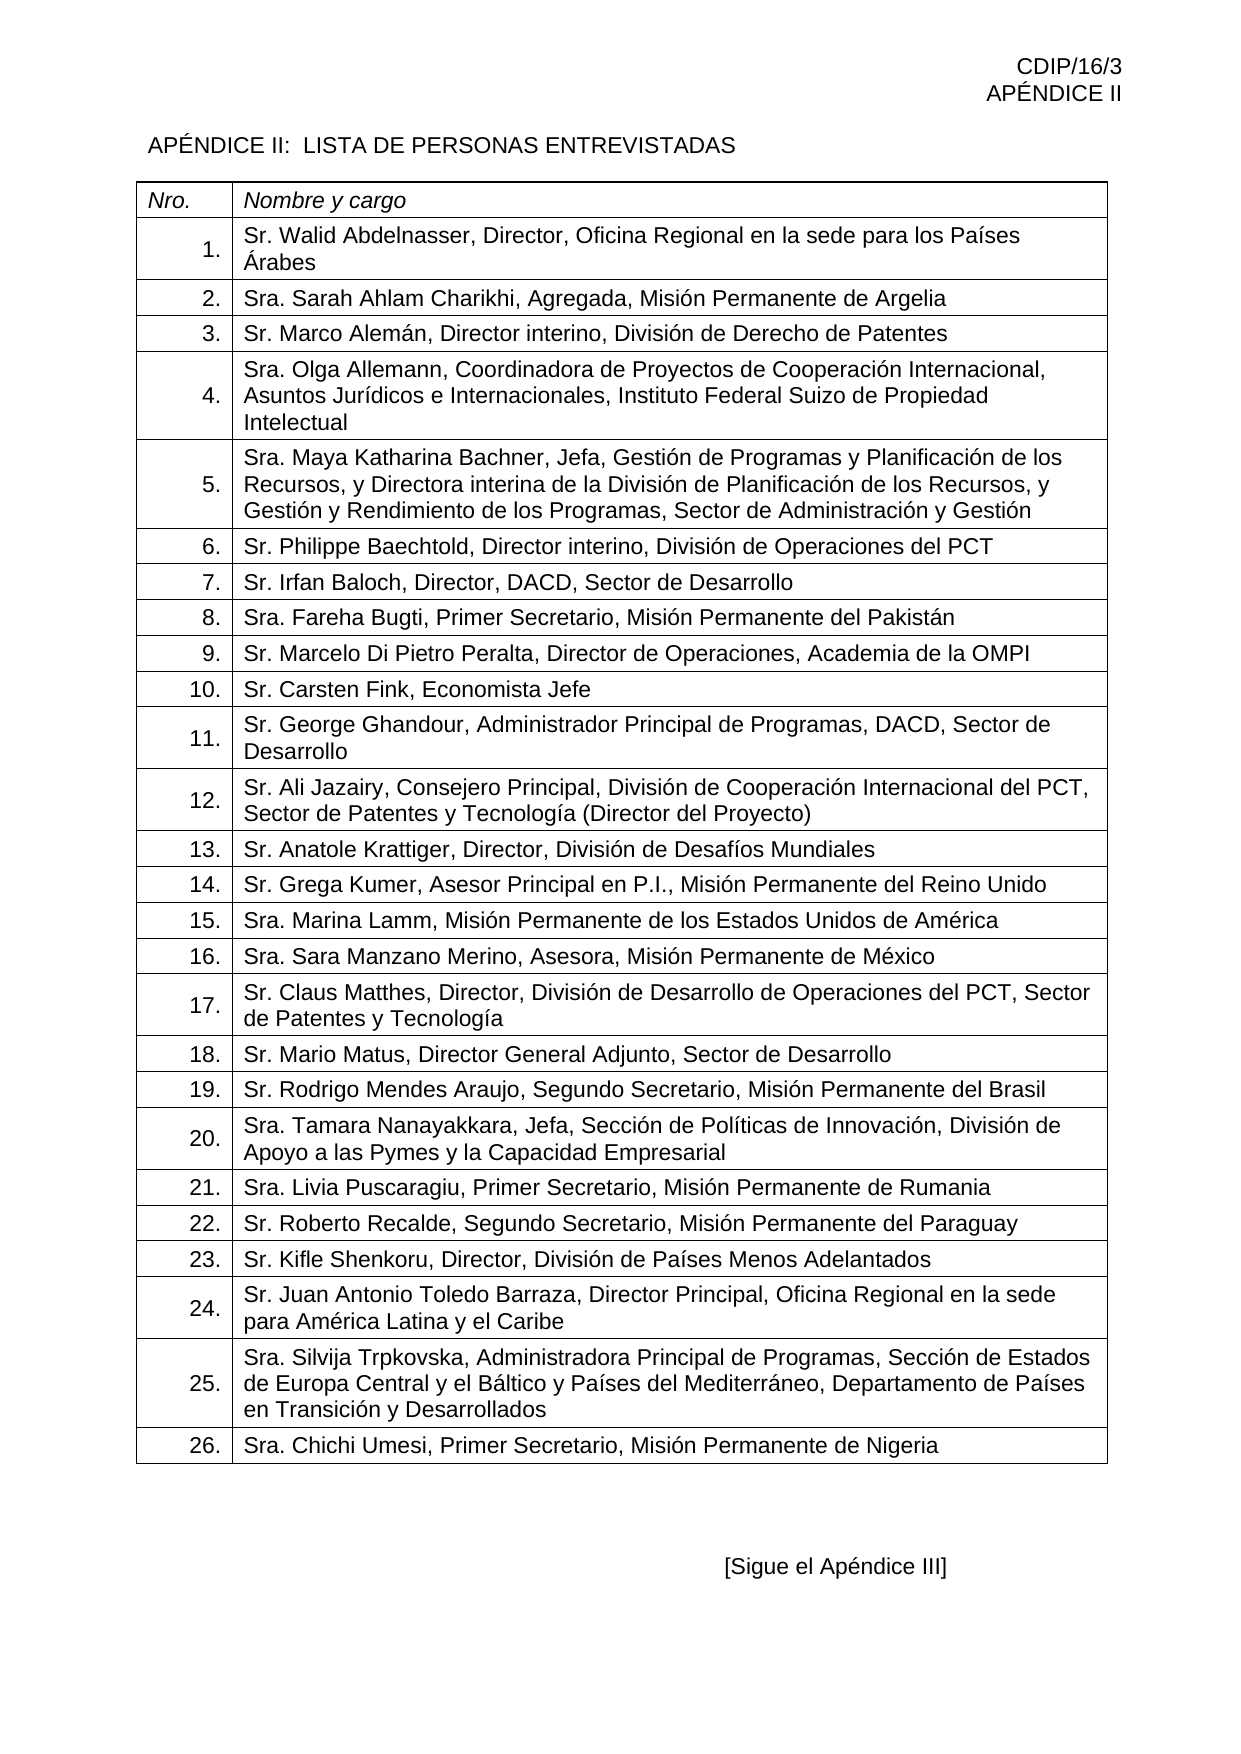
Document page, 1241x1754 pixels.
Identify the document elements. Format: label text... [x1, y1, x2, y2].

table_cell 7. [137, 564, 232, 599]
table_cell 19. [137, 1072, 232, 1107]
table_cell 16. [137, 939, 232, 973]
table_cell Sr. Grega Kumer, Asesor Principal en P.I., Misión Permanente del Reino Unido [233, 867, 1107, 902]
table_cell 12. [137, 769, 232, 830]
table_cell 18. [137, 1036, 232, 1071]
table_header Nombre y cargo [233, 183, 1107, 217]
table_cell Sr. Anatole Krattiger, Director, División de Desafíos Mundiales [233, 831, 1107, 866]
table_cell Sr. Rodrigo Mendes Araujo, Segundo Secretario, Misión Permanente del Brasil [233, 1072, 1107, 1107]
table_cell Sra. Tamara Nanayakkara, Jefa, Sección de Políticas de Innovación, División de Apoyo a las Pymes y la Capacidad Empresarial [233, 1108, 1107, 1169]
table_cell Sr. Claus Matthes, Director, División de Desarrollo de Operaciones del PCT, Sector de Patentes y Tecnología [233, 974, 1107, 1035]
table_cell 21. [137, 1170, 232, 1205]
table_cell Sr. Philippe Baechtold, Director interino, División de Operaciones del PCT [233, 529, 1107, 563]
table_cell 24. [137, 1277, 232, 1338]
table_cell Sr. George Ghandour, Administrador Principal de Programas, DACD, Sector de Desarrollo [233, 707, 1107, 768]
table_cell 26. [137, 1428, 232, 1462]
table_cell Sr. Carsten Fink, Economista Jefe [233, 672, 1107, 706]
table_cell Sra. Olga Allemann, Coordinadora de Proyectos de Cooperación Internacional, Asuntos Jurídicos e Internacionales, Instituto Federal Suizo de Propiedad Intelectual [233, 352, 1107, 439]
table_cell Sra. Chichi Umesi, Primer Secretario, Misión Permanente de Nigeria [233, 1428, 1107, 1462]
table_cell 6. [137, 529, 232, 563]
table_cell 4. [137, 352, 232, 439]
table_cell 1. [137, 218, 232, 279]
table_cell Sr. Juan Antonio Toledo Barraza, Director Principal, Oficina Regional en la sede para América Latina y el Caribe [233, 1277, 1107, 1338]
table_cell Sr. Mario Matus, Director General Adjunto, Sector de Desarrollo [233, 1036, 1107, 1071]
table_cell 15. [137, 903, 232, 938]
table_cell 25. [137, 1339, 232, 1427]
table_cell Sra. Maya Katharina Bachner, Jefa, Gestión de Programas y Planificación de los Recursos, y Directora interina de la División de Planificación de los Recursos, y Gestión y Rendimiento de los Programas, Sector de Administración y Gestión [233, 440, 1107, 528]
table_header Nro. [137, 183, 232, 217]
text [Sigue el Apéndice III] [724, 1553, 1122, 1579]
table_cell 23. [137, 1241, 232, 1276]
list APÉNDICE II: ListA DE PERSONAS ENTREVISTADAS [148, 132, 1122, 158]
table_cell Sr. Roberto Recalde, Segundo Secretario, Misión Permanente del Paraguay [233, 1206, 1107, 1240]
table_cell Sra. Silvija Trpkovska, Administradora Principal de Programas, Sección de Estados de Europa Central y el Báltico y Países del Mediterráneo, Departamento de Países en Transición y Desarrollados [233, 1339, 1107, 1427]
table_cell Sra. Sara Manzano Merino, Asesora, Misión Permanente de México [233, 939, 1107, 973]
table_cell 20. [137, 1108, 232, 1169]
table_cell 11. [137, 707, 232, 768]
table_cell Sr. Marco Alemán, Director interino, División de Derecho de Patentes [233, 316, 1107, 351]
table_cell 13. [137, 831, 232, 866]
table_cell 3. [137, 316, 232, 351]
table_cell Sra. Fareha Bugti, Primer Secretario, Misión Permanente del Pakistán [233, 600, 1107, 635]
table_cell Sr. Ali Jazairy, Consejero Principal, División de Cooperación Internacional del PCT, Sector de Patentes y Tecnología (Director del Proyecto) [233, 769, 1107, 830]
table_cell 10. [137, 672, 232, 706]
table_cell 8. [137, 600, 232, 635]
table_cell Sr. Walid Abdelnasser, Director, Oficina Regional en la sede para los Países Árabes [233, 218, 1107, 279]
table_cell 2. [137, 280, 232, 315]
table_cell Sra. Livia Puscaragiu, Primer Secretario, Misión Permanente de Rumania [233, 1170, 1107, 1205]
table_cell 9. [137, 636, 232, 671]
table_cell 22. [137, 1206, 232, 1240]
table_cell Sr. Marcelo Di Pietro Peralta, Director de Operaciones, Academia de la OMPI [233, 636, 1107, 671]
table_cell 14. [137, 867, 232, 902]
table_cell Sra. Marina Lamm, Misión Permanente de los Estados Unidos de América [233, 903, 1107, 938]
table_cell 5. [137, 440, 232, 528]
table_cell Sra. Sarah Ahlam Charikhi, Agregada, Misión Permanente de Argelia [233, 280, 1107, 315]
table_cell Sr. Irfan Baloch, Director, DACD, Sector de Desarrollo [233, 564, 1107, 599]
table_cell 17. [137, 974, 232, 1035]
table_cell Sr. Kifle Shenkoru, Director, División de Países Menos Adelantados [233, 1241, 1107, 1276]
